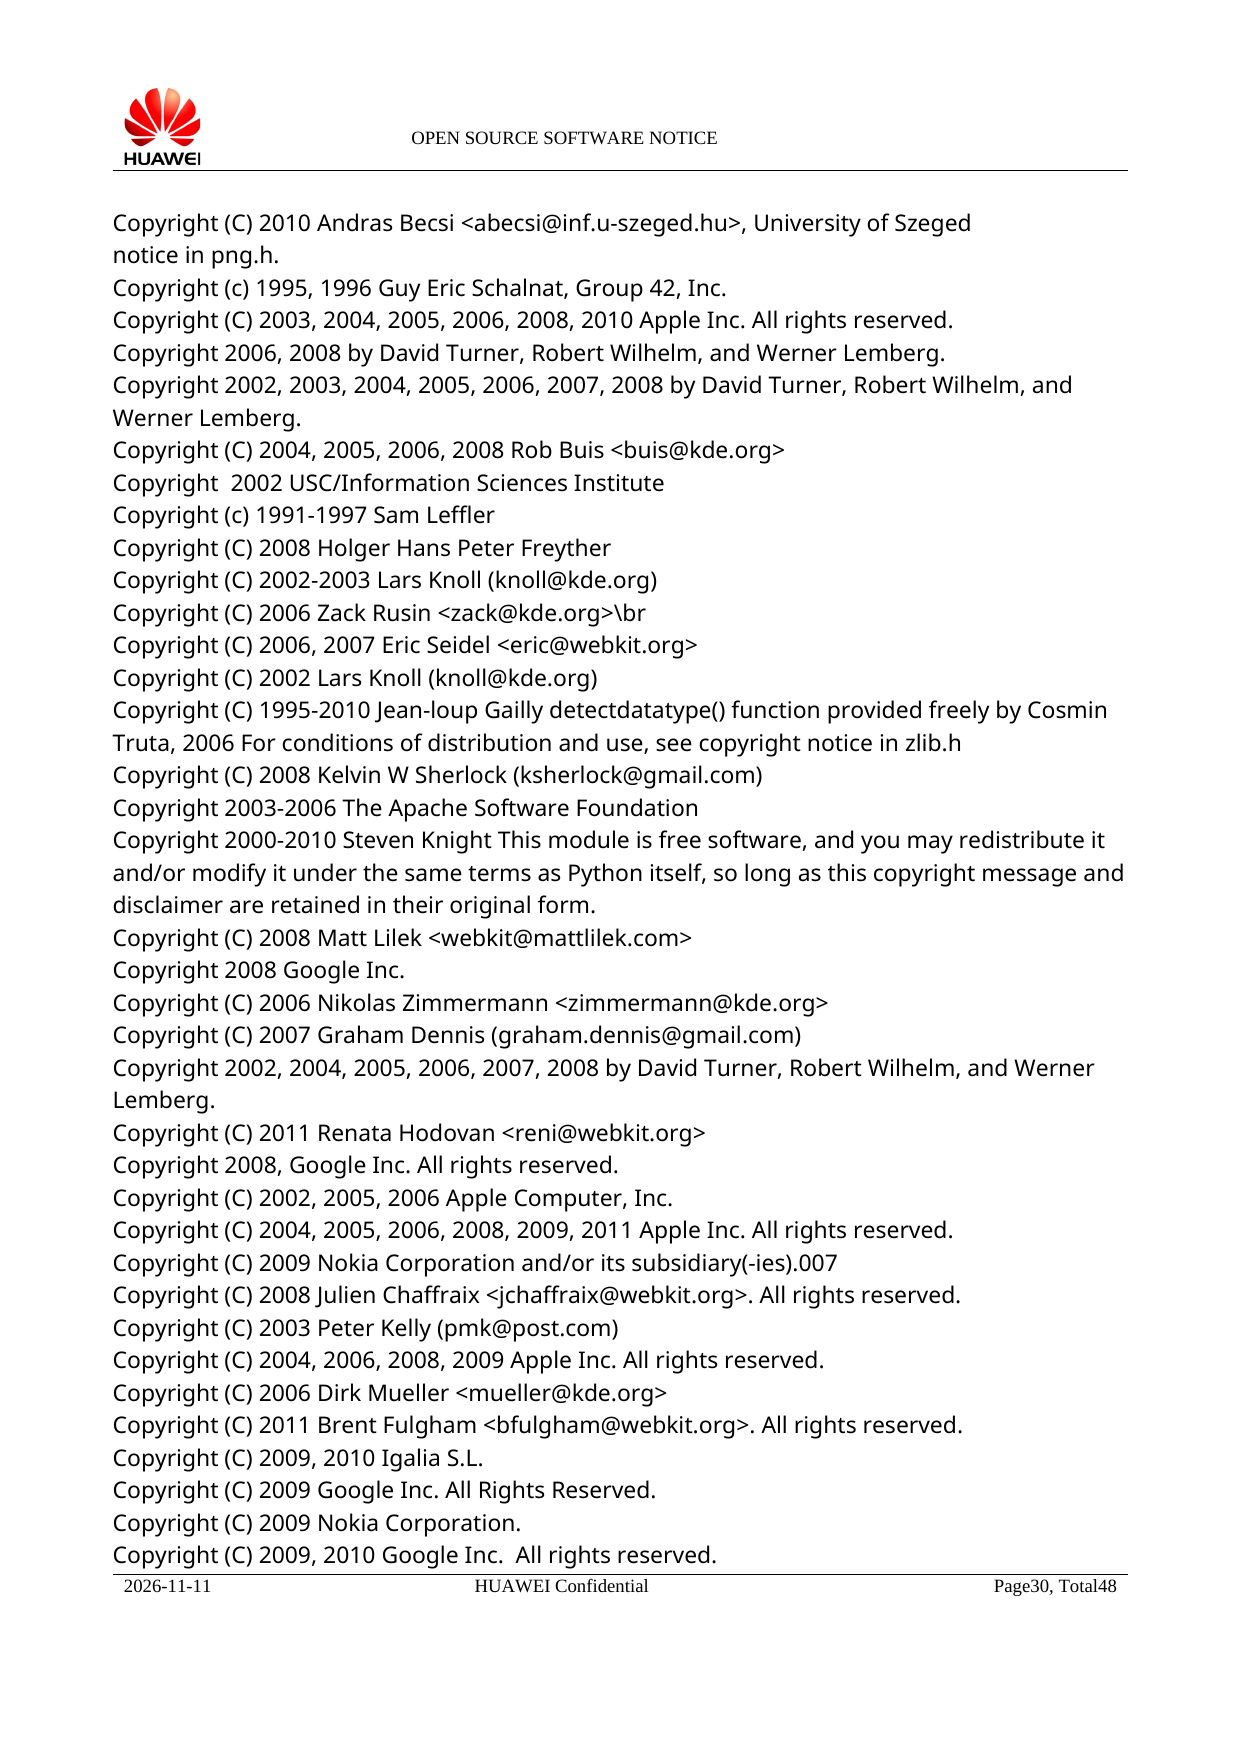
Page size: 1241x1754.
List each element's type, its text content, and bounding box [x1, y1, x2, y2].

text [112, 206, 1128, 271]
picture [124, 88, 201, 165]
